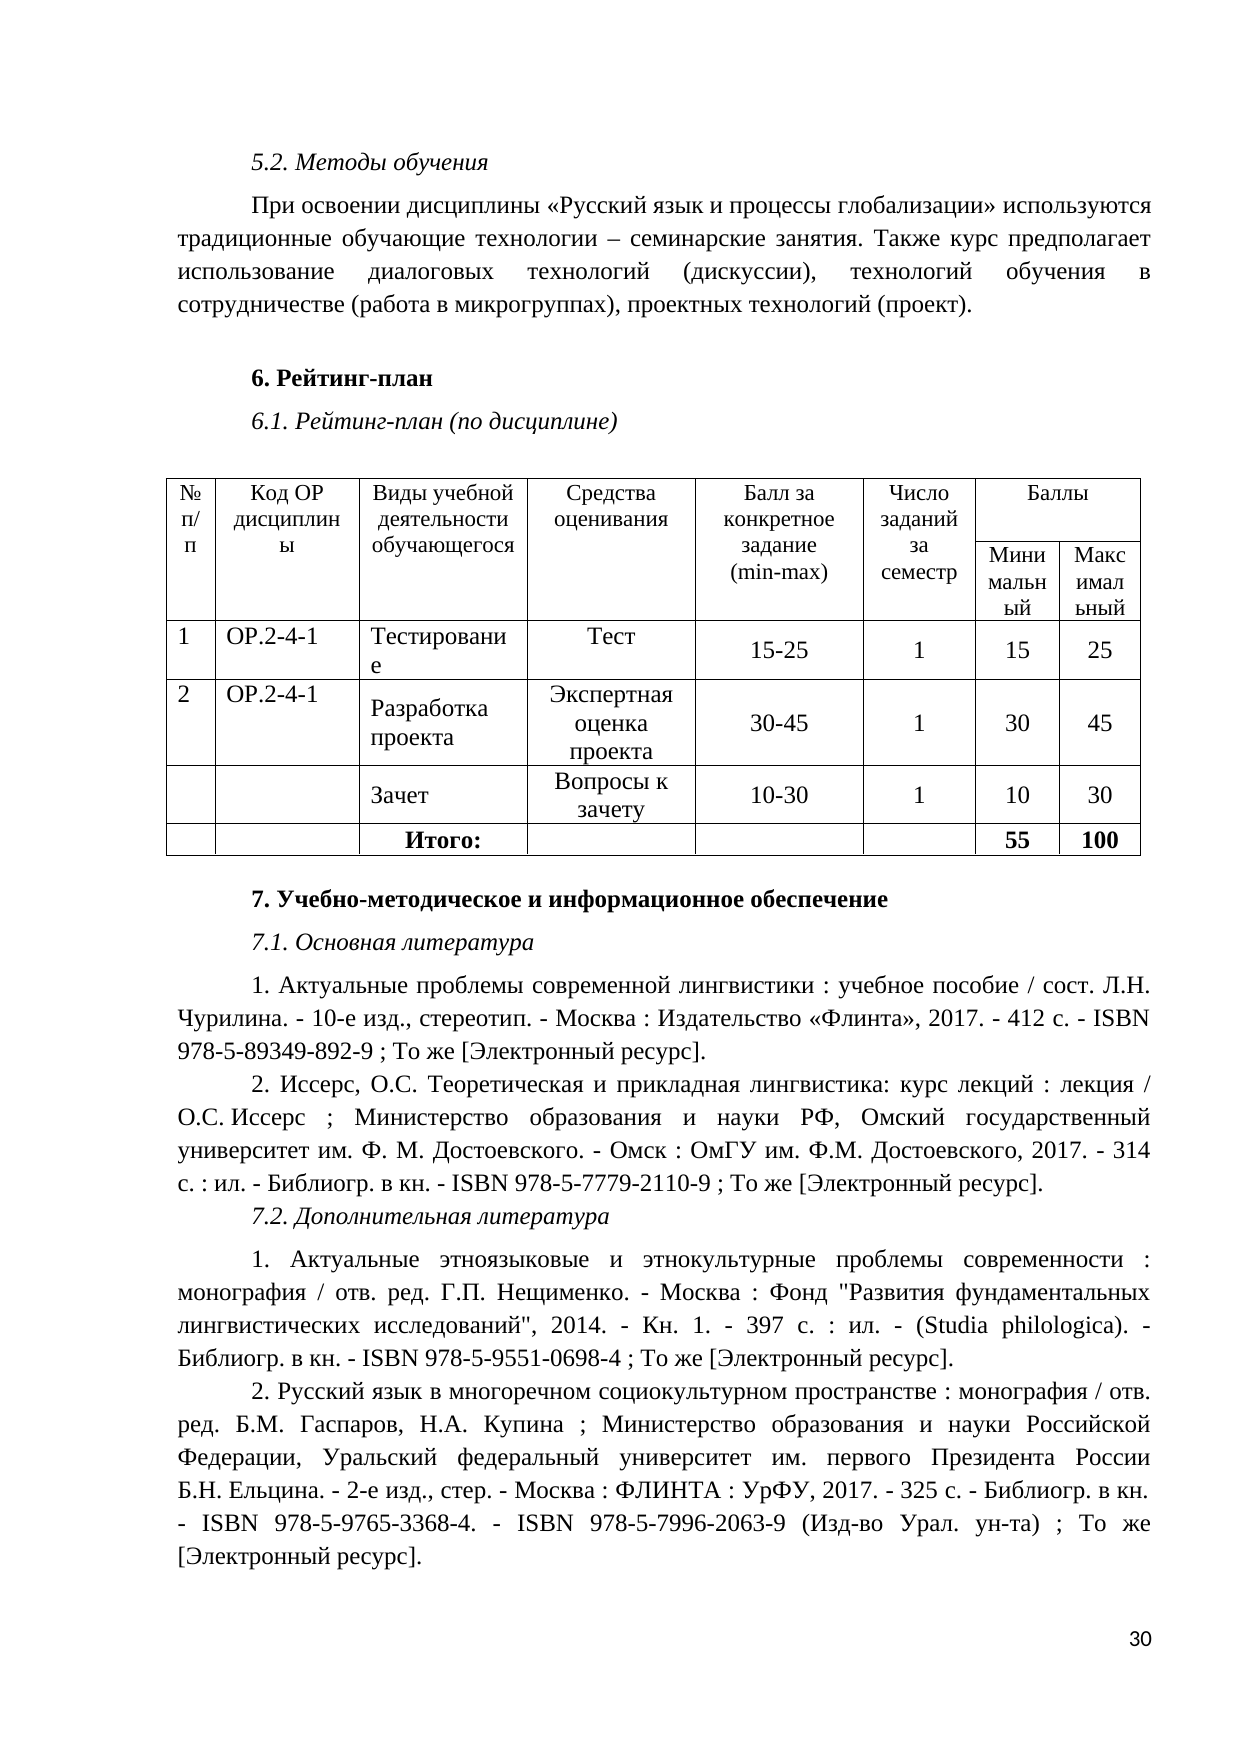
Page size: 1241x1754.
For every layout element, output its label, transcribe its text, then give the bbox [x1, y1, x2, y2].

table_cell [216, 766, 359, 823]
table_cell Тест [528, 621, 695, 678]
table_cell 10 [976, 766, 1059, 823]
table_cell Итого: [360, 824, 527, 854]
table_cell 2 [167, 680, 215, 765]
table_cell 1 [864, 766, 975, 823]
text 2. Русский язык в многоречном социокультурном пространстве : монография / отв. ред. Б.М. Гаспаров, Н.А. Купина ; Министерство образования и науки Российской Федерации, Уральский федеральный университет им. первого Президента России Б.Н. Ельцина. - 2-е изд., стер. - Москва : ФЛИНТА : УрФУ, 2017. - 325 с. - Библиогр. в кн. - ISBN 978-5-9765-3368-4. - ISBN 978-5-7996-2063-9 (Изд-во Урал. ун-та) ; То же [Электронный ресурс]. [177, 1376, 1152, 1570]
table_cell 30-45 [696, 680, 863, 765]
table_cell 30 [976, 680, 1059, 765]
table_header Балл за конкретное задание (min-max) [696, 479, 863, 620]
table_cell Максимальный [1060, 542, 1140, 620]
text 7.2. Дополнительная литература [177, 1201, 1152, 1230]
text 6.1. Рейтинг-план (по дисциплине) [177, 406, 1152, 435]
table_cell Минимальный [976, 542, 1059, 620]
table_cell 1 [167, 621, 215, 678]
text 5.2. Методы обучения [177, 147, 1152, 176]
table_cell [528, 824, 695, 854]
table_cell 15 [976, 621, 1059, 678]
table_cell Вопросы к зачету [528, 766, 695, 823]
table_header № п/п [167, 479, 215, 620]
table_cell [696, 824, 863, 854]
text 1. Актуальные этноязыковые и этнокультурные проблемы современности : монография / отв. ред. Г.П. Нещименко. - Москва : Фонд "Развития фундаментальных лингвистических исследований", 2014. - Кн. 1. - 397 с. : ил. - (Studia philologica). - Библиогр. в кн. - ISBN 978-5-9551-0698-4 ; То же [Электронный ресурс]. [177, 1244, 1152, 1372]
table_cell 1 [864, 680, 975, 765]
text 1. Актуальные проблемы современной лингвистики : учебное пособие / сост. Л.Н. Чурилина. - 10-е изд., стереотип. - Москва : Издательство «Флинта», 2017. - 412 с. - ISBN 978-5-89349-892-9 ; То же [Электронный ресурс]. [177, 970, 1152, 1065]
table_cell 1 [864, 621, 975, 678]
table_cell [167, 766, 215, 823]
table_cell [864, 824, 975, 854]
table_cell [216, 824, 359, 854]
table_cell 100 [1060, 824, 1140, 854]
table_header Баллы [976, 479, 1140, 541]
text При освоении дисциплины «Русский язык и процессы глобализации» используются традиционные обучающие технологии – семинарские занятия. Также курс предполагает использование диалоговых технологий (дискуссии), технологий обучения в сотрудничестве (работа в микрогруппах), проектных технологий (проект). [177, 190, 1152, 318]
table_cell [167, 824, 215, 854]
table_cell ОР.2-4-1 [216, 680, 359, 765]
table_header Код ОР дисциплины [216, 479, 359, 620]
table_cell ОР.2-4-1 [216, 621, 359, 678]
text 7.1. Основная литература [177, 927, 1152, 956]
text 2. Иссерс, О.С. Теоретическая и прикладная лингвистика: курс лекций : лекция / О.С. Иссерс ; Министерство образования и науки РФ, Омский государственный университет им. Ф. М. Достоевского. - Омск : ОмГУ им. Ф.М. Достоевского, 2017. - 314 с. : ил. - Библиогр. в кн. - ISBN 978-5-7779-2110-9 ; То же [Электронный ресурс]. [177, 1069, 1152, 1197]
table_cell 30 [1060, 766, 1140, 823]
table_cell Зачет [360, 766, 527, 823]
table_cell 55 [976, 824, 1059, 854]
text 7. Учебно-методическое и информационное обеспечение [177, 884, 1152, 912]
table_cell Экспертная оценка проекта [528, 680, 695, 765]
table_cell 15-25 [696, 621, 863, 678]
table_header Число заданий за семестр [864, 479, 975, 620]
table_cell 45 [1060, 680, 1140, 765]
table_header Средства оценивания [528, 479, 695, 620]
table_cell Разработка проекта [360, 680, 527, 765]
table_cell 10-30 [696, 766, 863, 823]
table_header Виды учебной деятельности обучающегося [360, 479, 527, 620]
text 6. Рейтинг-план [177, 363, 1152, 392]
table_cell 25 [1060, 621, 1140, 678]
table_cell Тестирование [360, 621, 527, 678]
